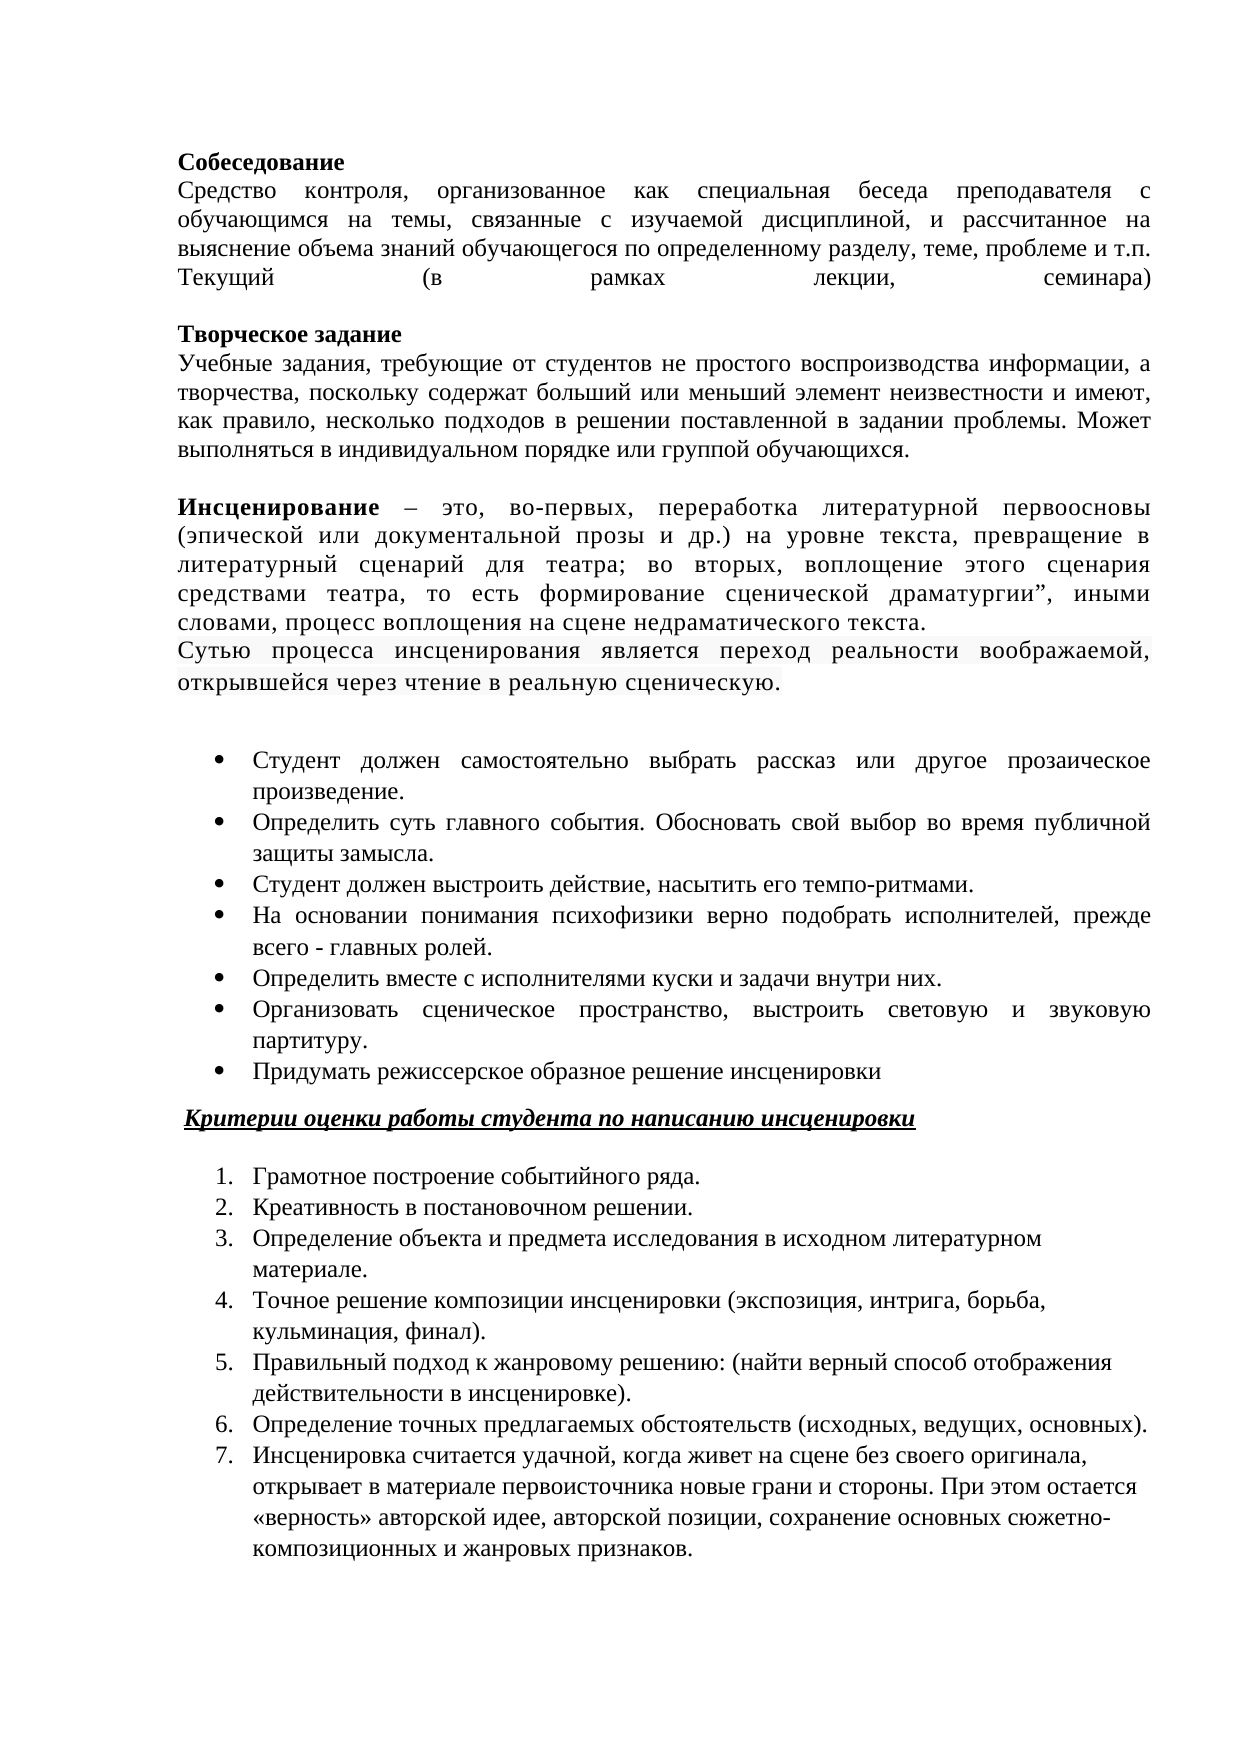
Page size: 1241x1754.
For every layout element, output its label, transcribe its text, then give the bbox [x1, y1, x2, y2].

list Точное решение композиции инсценировки (экспозиция, интрига, борьба, кульминация, финал). [215, 1285, 1152, 1345]
list Придумать режиссерское образное решение инсценировки [215, 1056, 1152, 1084]
list Грамотное построение событийного ряда. [215, 1161, 1152, 1190]
text Учебные задания, требующие от студентов не простого воспроизводства информации, а творчества, поскольку содержат больший или меньший элемент неизвестности и имеют, как правило, несколько подходов в решении поставленной в задании проблемы. Может выполняться в индивидуальном порядке или группой обучающихся. [177, 348, 1152, 463]
list Организовать сценическое пространство, выстроить световую и звуковую партитуру. [215, 994, 1152, 1053]
list Определение объекта и предмета исследования в исходном литературном материале. [215, 1223, 1152, 1283]
list Студент должен самостоятельно выбрать рассказ или другое прозаическое произведение. [215, 745, 1152, 805]
list Инсценировка считается удачной, когда живет на сцене без своего оригинала, открывает в материале первоисточника новые грани и стороны. При этом остается «верность» авторской идее, авторской позиции, сохранение основных сюжетно-композиционных и жанровых признаков. [215, 1440, 1152, 1562]
list Креативность в постановочном решении. [215, 1192, 1152, 1221]
list Определение точных предлагаемых обстоятельств (исходных, ведущих, основных). [215, 1409, 1152, 1438]
text Инсценирование – это, во-первых, переработка литературной первоосновы (эпической или документальной прозы и др.) на уровне текста, превращение в литературный сценарий для театра; во вторых, воплощение этого сценария средствами театра, то есть формирование сценической драматургии”, иными словами, процесс воплощения на сцене недраматического текста. [177, 492, 1152, 636]
text Творческое задание [177, 319, 1152, 348]
list На основании понимания психофизики верно подобрать исполнителей, прежде всего - главных ролей. [215, 901, 1152, 960]
list Определить суть главного события. Обосновать свой выбор во время публичной защиты замысла. [215, 807, 1152, 867]
list Студент должен выстроить действие, насытить его темпо-ритмами. [215, 869, 1152, 898]
text Средство контроля, организованное как специальная беседа преподавателя с обучающимся на темы, связанные с изучаемой дисциплиной, и рассчитанное на выяснение объема знаний обучающегося по определенному разделу, теме, проблеме и т.п. Текущий (в рамках лекции, семинара) [177, 176, 1152, 319]
list Правильный подход к жанровому решению: (найти верный способ отображения действительности в инсценировке). [215, 1347, 1152, 1407]
text Критерии оценки работы студента по написанию инсценировки [177, 1103, 1152, 1132]
text Собеседование [177, 147, 1152, 176]
list Определить вместе с исполнителями куски и задачи внутри них. [215, 963, 1152, 991]
text Сутью процесса инсценирования является переход реальности воображаемой, открывшейся через чтение в реальную сценическую. [177, 664, 1152, 695]
